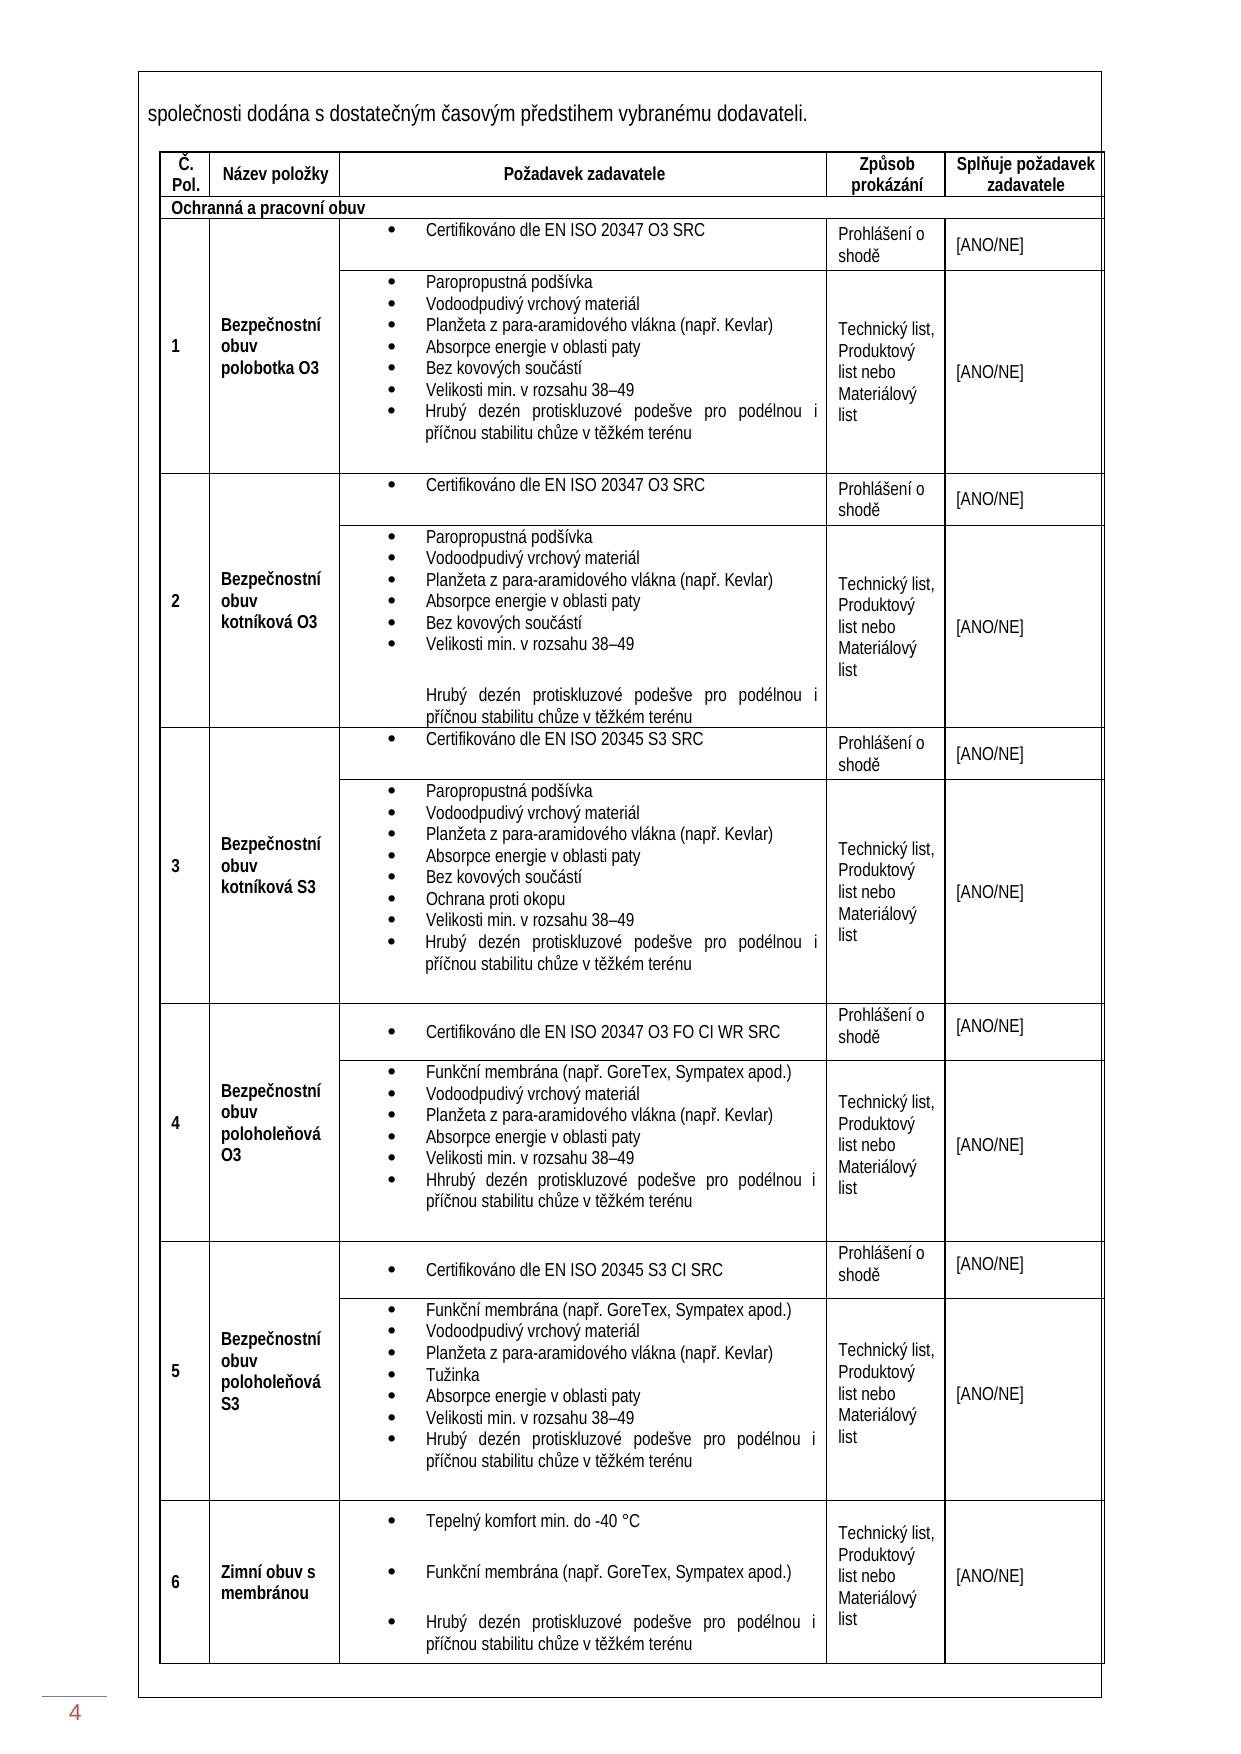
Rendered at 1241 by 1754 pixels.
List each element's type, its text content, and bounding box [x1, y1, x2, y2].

table_cell Bezpečnostní obuv kotníková O3 [210, 474, 339, 727]
table_cell Bezpečnostní obuv kotníková S3 [210, 728, 339, 1003]
table_cell Technický list, Produktový list nebo Materiálový list [827, 526, 944, 727]
table_cell Ochranná a pracovní obuv [161, 197, 1101, 218]
table_cell [ANO/NE] [946, 271, 1101, 473]
table_cell Bezpečnostní obuv poloholeňová S3 [210, 1242, 339, 1500]
table_cell [ANO/NE] [946, 474, 1101, 524]
table_header Splňuje požadavek zadavatele [946, 153, 1101, 196]
table_cell Paropropustná podšívka Vodoodpudivý vrchový materiál Planžeta z para-aramidového vlákna (např. Kevlar) Absorpce energie v oblasti paty Bez kovových součástí Velikosti min. v rozsahu 38–49 Hrubý dezén protiskluzové podešve pro podélnou i příčnou stabilitu chůze v těžkém terénu [340, 271, 826, 473]
table_cell [ANO/NE] [946, 728, 1101, 779]
table_cell [ANO/NE] [946, 1501, 1101, 1663]
table_cell Technický list, Produktový list nebo Materiálový list [827, 271, 944, 473]
table_cell Certifikováno dle EN ISO 20347 O3 SRC [340, 219, 826, 270]
table_header Požadavek zadavatele [340, 153, 826, 196]
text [148, 100, 1095, 126]
table_cell Certifikováno dle EN ISO 20345 S3 CI SRC [340, 1242, 826, 1298]
table_cell Bezpečnostní obuv polobotka O3 [210, 219, 339, 473]
table_cell [ANO/NE] [946, 219, 1101, 270]
table_cell Funkční membrána (např. GoreTex, Sympatex apod.) Vodoodpudivý vrchový materiál Planžeta z para-aramidového vlákna (např. Kevlar) Absorpce energie v oblasti paty Velikosti min. v rozsahu 38–49 Hhrubý dezén protiskluzové podešve pro podélnou i příčnou stabilitu chůze v těžkém terénu [340, 1061, 826, 1241]
table_cell [ANO/NE] [946, 1061, 1101, 1241]
table_cell Prohlášení o shodě [827, 219, 944, 270]
table_cell Prohlášení o shodě [827, 728, 944, 779]
table_cell Prohlášení o shodě [827, 1004, 944, 1060]
table_cell 5 [161, 1242, 209, 1500]
table_cell [ANO/NE] [946, 1242, 1101, 1298]
table_header Způsob prokázání [827, 153, 944, 196]
table_cell Tepelný komfort min. do -40 °C Funkční membrána (např. GoreTex, Sympatex apod.) Hrubý dezén protiskluzové podešve pro podélnou i příčnou stabilitu chůze v těžkém terénu [340, 1501, 826, 1663]
table_header Název položky [210, 153, 339, 196]
table_cell Technický list, Produktový list nebo Materiálový list [827, 1299, 944, 1500]
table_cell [827, 1501, 944, 1663]
table_cell Prohlášení o shodě [827, 1242, 944, 1298]
table_cell Bezpečnostní obuv poloholeňová O3 [210, 1004, 339, 1241]
table_cell Certifikováno dle EN ISO 20347 O3 SRC [340, 474, 826, 524]
table_cell Prohlášení o shodě [827, 474, 944, 524]
table_cell Technický list, Produktový list nebo Materiálový list [827, 1061, 944, 1241]
table_cell Paropropustná podšívka Vodoodpudivý vrchový materiál Planžeta z para-aramidového vlákna (např. Kevlar) Absorpce energie v oblasti paty Bez kovových součástí Ochrana proti okopu Velikosti min. v rozsahu 38–49 Hrubý dezén protiskluzové podešve pro podélnou i příčnou stabilitu chůze v těžkém terénu [340, 780, 826, 1003]
table_cell 2 [161, 474, 209, 727]
table_cell 3 [161, 728, 209, 1003]
table_cell [ANO/NE] [946, 1004, 1101, 1060]
table_header Č. Pol. [161, 153, 209, 196]
table_cell [ANO/NE] [946, 1299, 1101, 1500]
table_cell [ANO/NE] [946, 780, 1101, 1003]
table_cell Technický list, Produktový list nebo Materiálový list [827, 780, 944, 1003]
table_cell Funkční membrána (např. GoreTex, Sympatex apod.) Vodoodpudivý vrchový materiál Planžeta z para-aramidového vlákna (např. Kevlar) Tužinka Absorpce energie v oblasti paty Velikosti min. v rozsahu 38–49 Hrubý dezén protiskluzové podešve pro podélnou i příčnou stabilitu chůze v těžkém terénu [340, 1299, 826, 1500]
table_cell Paropropustná podšívka Vodoodpudivý vrchový materiál Planžeta z para-aramidového vlákna (např. Kevlar) Absorpce energie v oblasti paty Bez kovových součástí Velikosti min. v rozsahu 38–49 Hrubý dezén protiskluzové podešve pro podélnou i příčnou stabilitu chůze v těžkém terénu [340, 526, 826, 727]
table_cell [ANO/NE] [946, 526, 1101, 727]
table_cell Certifikováno dle EN ISO 20347 O3 FO CI WR SRC [340, 1004, 826, 1060]
table_cell 1 [161, 219, 209, 473]
table_cell 4 [161, 1004, 209, 1241]
table_cell Zimní obuv s membránou [210, 1501, 339, 1663]
table_cell Certifikováno dle EN ISO 20345 S3 SRC [340, 728, 826, 779]
table_cell 6 [161, 1501, 209, 1663]
